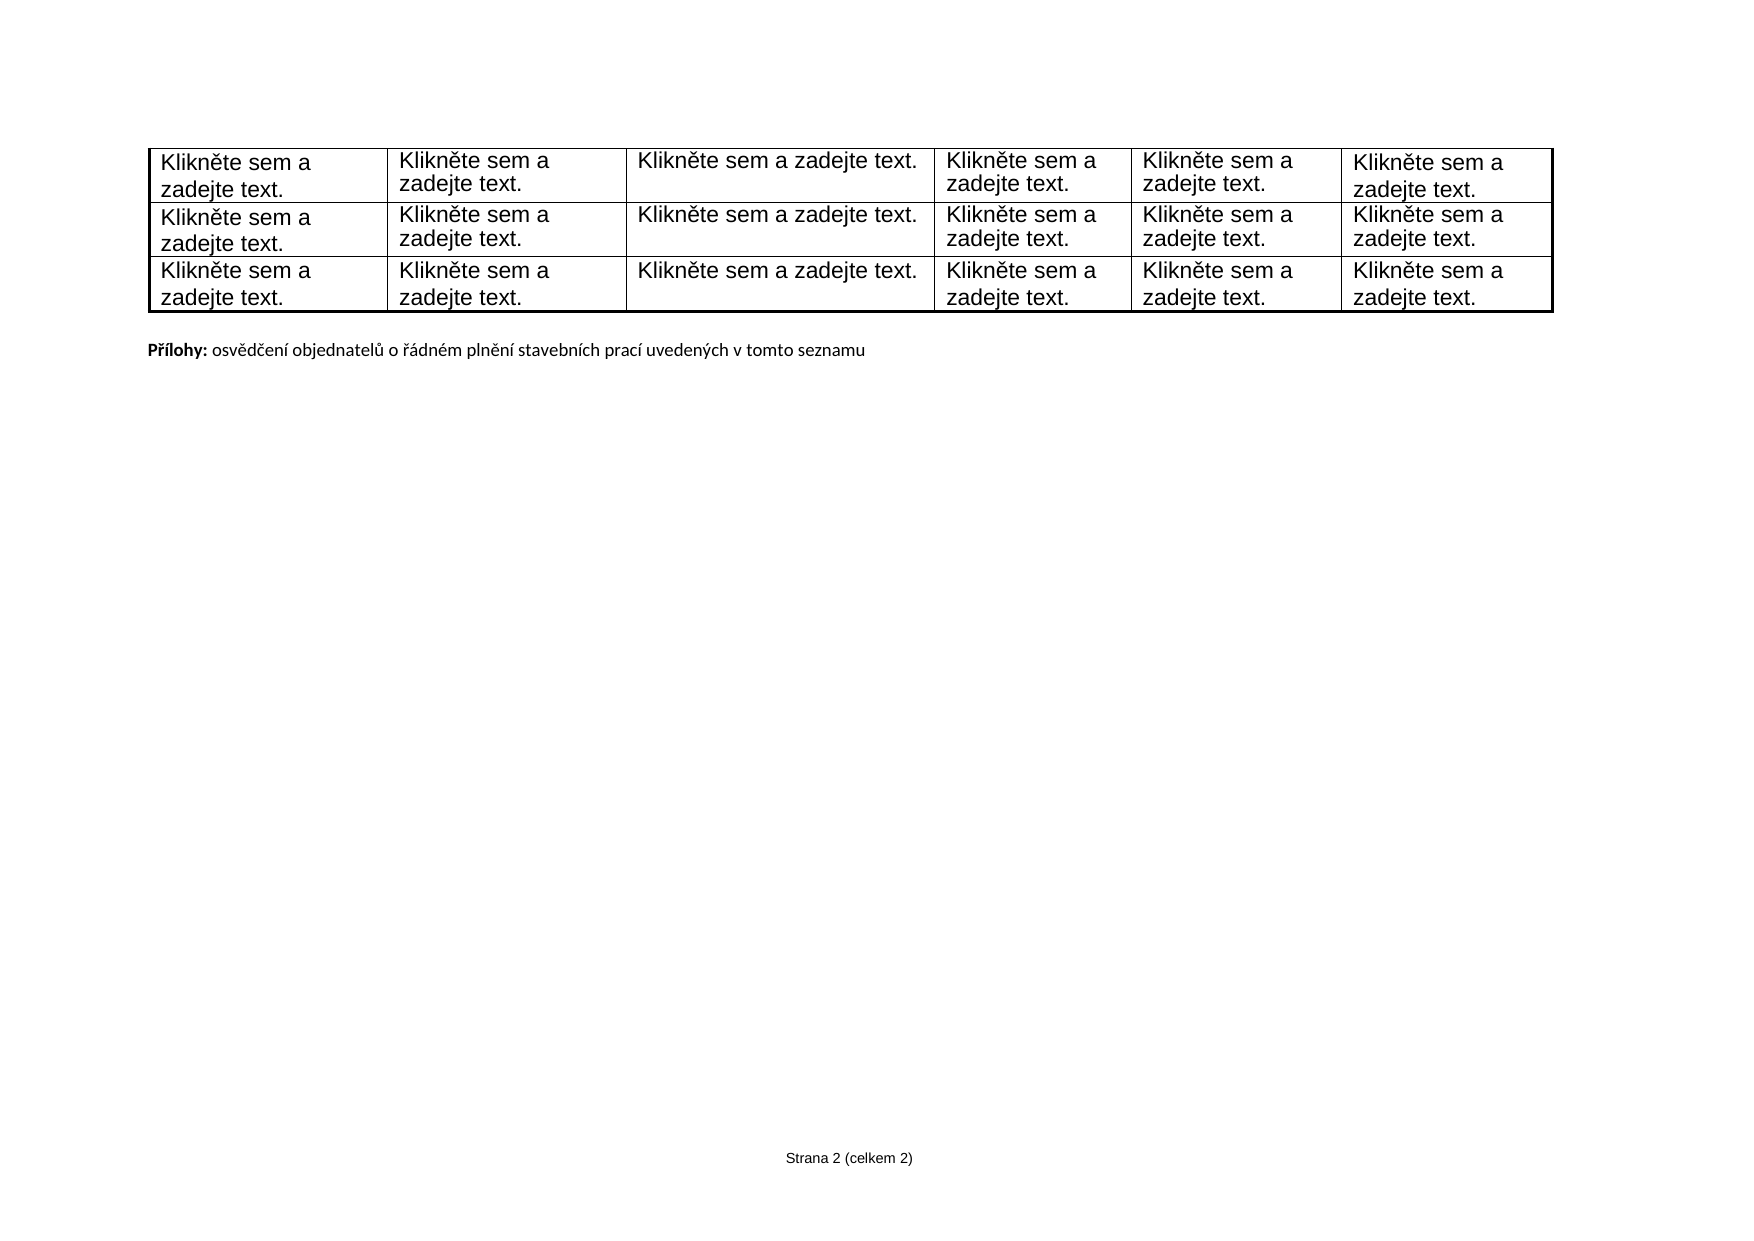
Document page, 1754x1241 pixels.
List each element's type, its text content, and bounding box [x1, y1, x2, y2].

text Přílohy: osvědčení objednatelů o řádném plnění stavebních prací uvedených v tomto seznamu [148, 338, 1551, 361]
